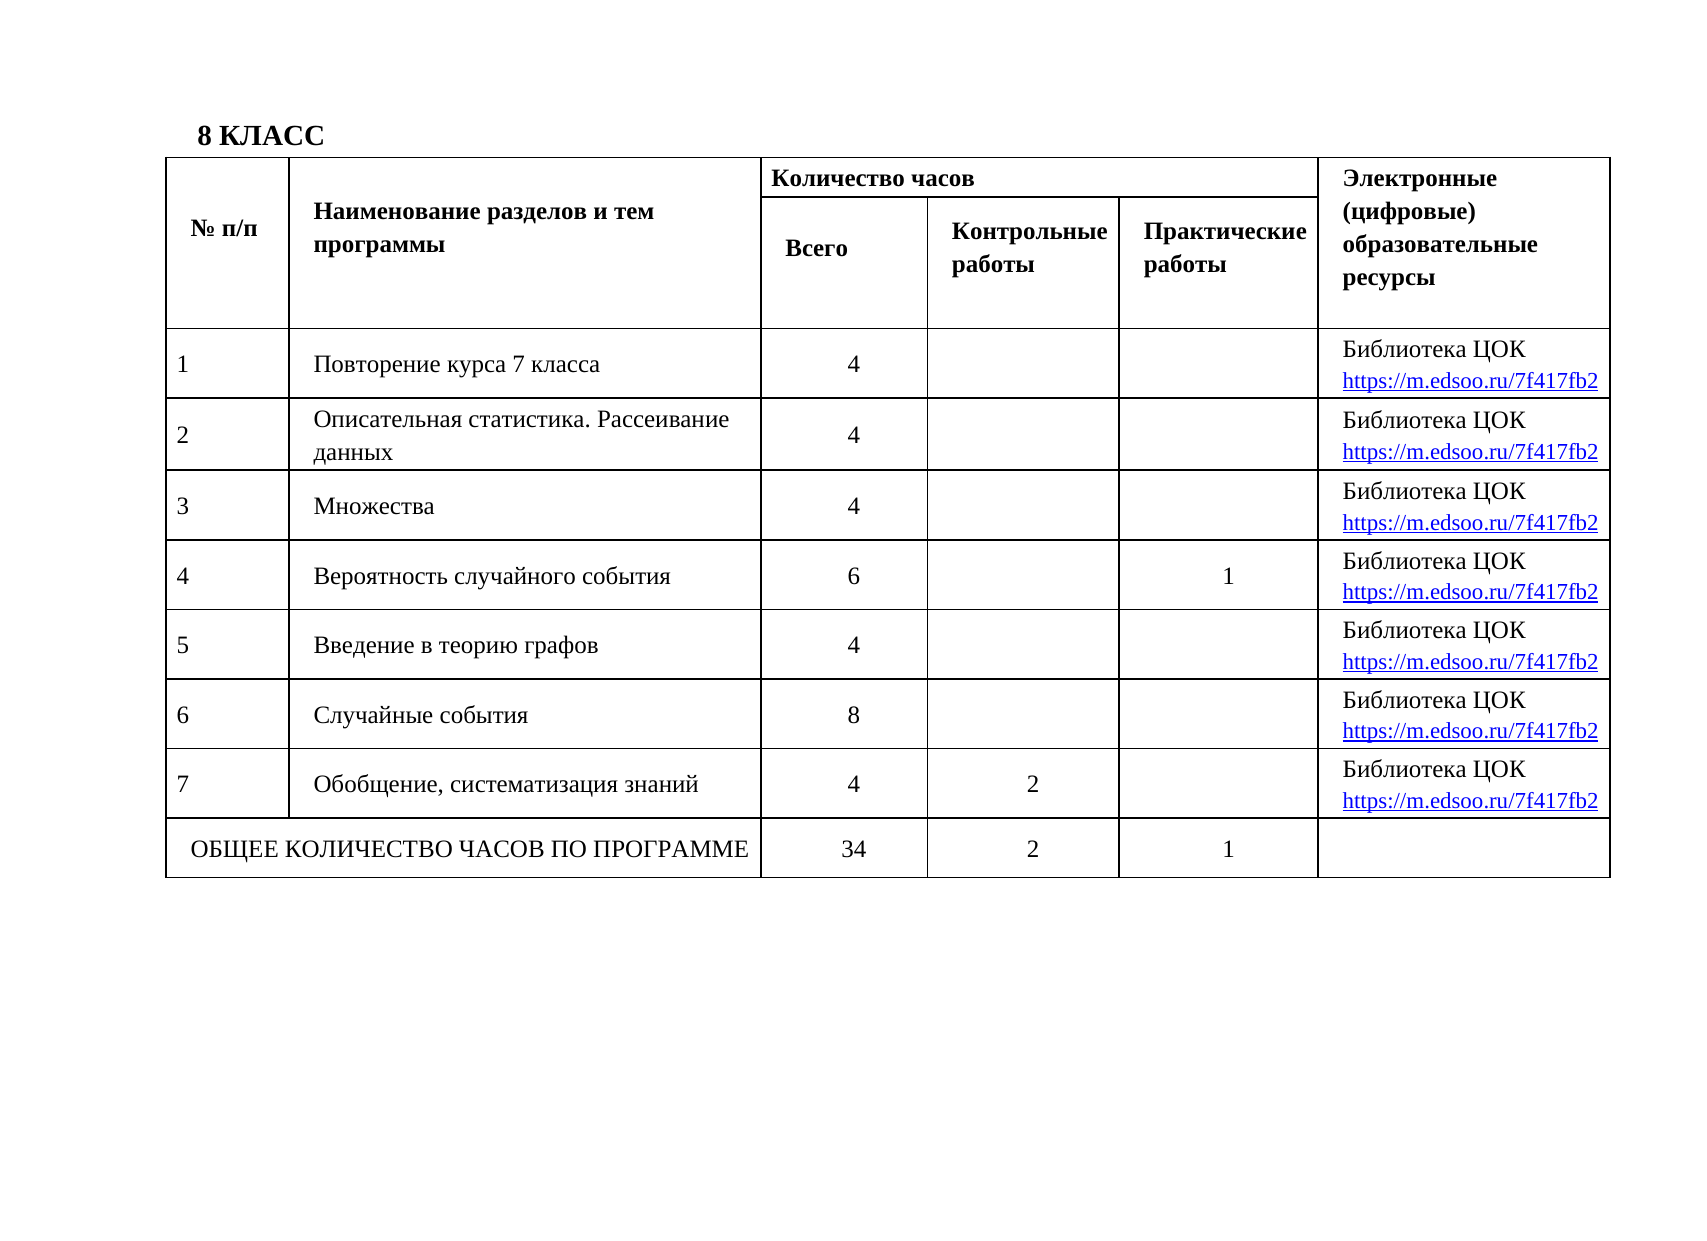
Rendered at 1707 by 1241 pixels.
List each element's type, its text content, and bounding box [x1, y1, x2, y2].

table_cell [1120, 471, 1317, 539]
table_cell Библиотека ЦОК https://m.edsoo.ru/7f417fb2 [1319, 399, 1609, 469]
table_header Наименование разделов и тем программы [290, 158, 760, 327]
table_cell 2 [928, 749, 1118, 817]
table_cell 2 [167, 399, 288, 469]
table_cell 1 [1120, 819, 1317, 877]
table_cell Библиотека ЦОК https://m.edsoo.ru/7f417fb2 [1319, 610, 1609, 678]
table_cell [1120, 329, 1317, 397]
table_cell 4 [762, 749, 927, 817]
table_cell 5 [167, 610, 288, 678]
table_cell [1120, 610, 1317, 678]
table_cell 6 [762, 541, 927, 608]
table_cell 1 [167, 329, 288, 397]
table_cell [928, 610, 1118, 678]
table_cell ОБЩЕЕ КОЛИЧЕСТВО ЧАСОВ ПО ПРОГРАММЕ [167, 819, 760, 877]
table_cell Библиотека ЦОК https://m.edsoo.ru/7f417fb2 [1319, 680, 1609, 748]
table_cell Библиотека ЦОК https://m.edsoo.ru/7f417fb2 [1319, 749, 1609, 817]
table_cell 8 [762, 680, 927, 748]
table_cell [1120, 749, 1317, 817]
table_cell [928, 399, 1118, 469]
table_cell Вероятность случайного события [290, 541, 760, 608]
table_header Электронные (цифровые) образовательные ресурсы [1319, 158, 1609, 327]
table_header Количество часов [762, 158, 1317, 196]
table_cell 4 [762, 399, 927, 469]
table_cell Библиотека ЦОК https://m.edsoo.ru/7f417fb2 [1319, 541, 1609, 608]
table_cell 4 [762, 329, 927, 397]
table_cell 4 [762, 610, 927, 678]
table_cell Всего [762, 198, 927, 327]
table_header № п/п [167, 158, 288, 327]
table_cell [928, 329, 1118, 397]
table_cell [928, 680, 1118, 748]
table_cell 1 [1120, 541, 1317, 608]
table_cell [1120, 680, 1317, 748]
table_cell 3 [167, 471, 288, 539]
table_cell [1120, 399, 1317, 469]
table_cell [928, 541, 1118, 608]
table_cell Библиотека ЦОК https://m.edsoo.ru/7f417fb2 [1319, 471, 1609, 539]
table_cell [1319, 819, 1609, 877]
table_cell 4 [762, 471, 927, 539]
table_cell Введение в теорию графов [290, 610, 760, 678]
table_cell Повторение курса 7 класса [290, 329, 760, 397]
table_cell Описательная статистика. Рассеивание данных [290, 399, 760, 469]
table_cell Обобщение, систематизация знаний [290, 749, 760, 817]
table_cell [928, 471, 1118, 539]
table_cell Множества [290, 471, 760, 539]
table_cell 34 [762, 819, 927, 877]
table_cell Случайные события [290, 680, 760, 748]
table_cell Библиотека ЦОК https://m.edsoo.ru/7f417fb2 [1319, 329, 1609, 397]
table_cell 2 [928, 819, 1118, 877]
text 8 КЛАСС [190, 118, 1618, 152]
table_cell 7 [167, 749, 288, 817]
table_cell Контрольные работы [928, 198, 1118, 327]
table_cell 4 [167, 541, 288, 608]
table_cell 6 [167, 680, 288, 748]
table_cell Практические работы [1120, 198, 1317, 327]
